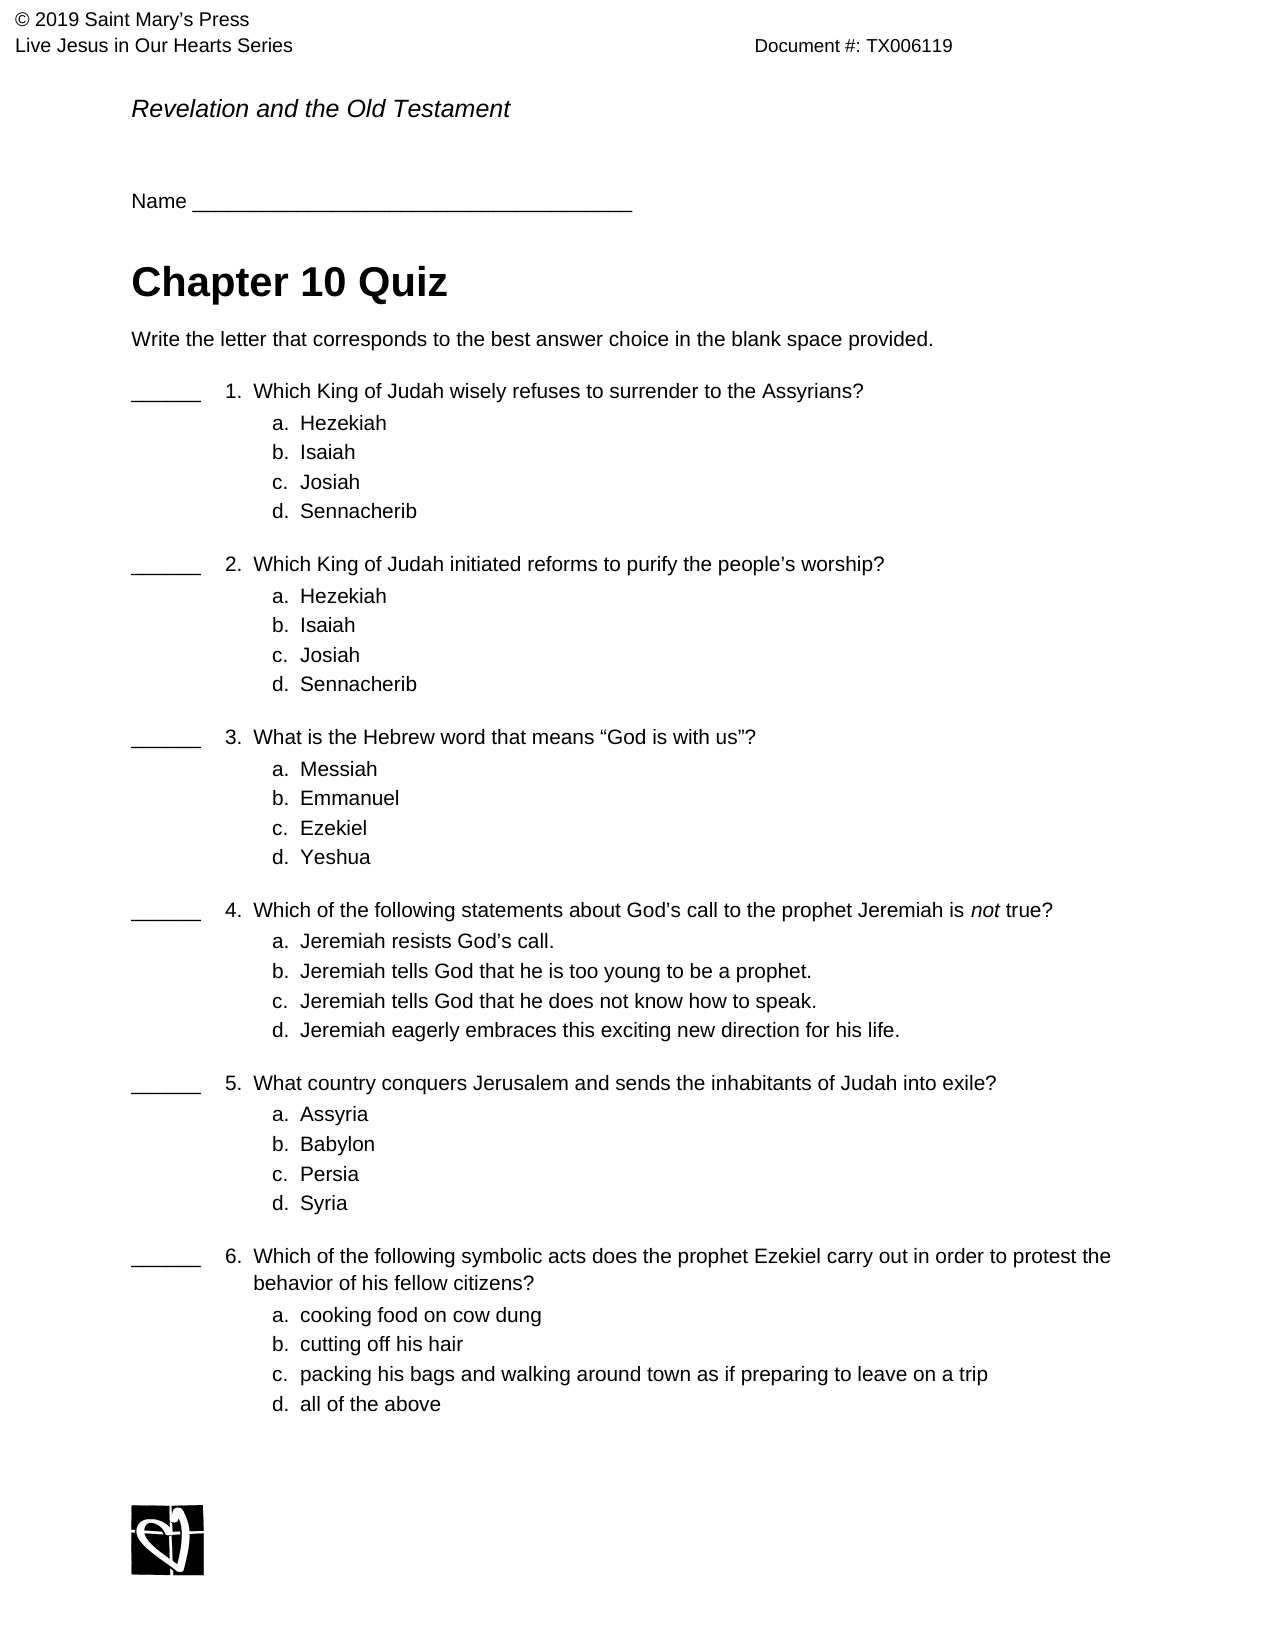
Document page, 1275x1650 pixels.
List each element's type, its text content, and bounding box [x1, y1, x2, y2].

list Persia [272, 1161, 1144, 1185]
text ______ 4. Which of the following statements about God’s call to the prophet Jeremiah is not true? [131, 898, 1144, 922]
text Isaiah [272, 440, 1144, 464]
list Josiah [272, 643, 1144, 667]
text ______ 1. Which King of Judah wisely refuses to surrender to the Assyrians? [131, 379, 1144, 403]
text Hezekiah [272, 411, 1144, 434]
list Hezekiah [272, 583, 1144, 607]
text Write the letter that corresponds to the best answer choice in the blank space provided. [131, 326, 1144, 350]
list Jeremiah eagerly embraces this exciting new direction for his life. [272, 1018, 1144, 1042]
text packing his bags and walking around town as if preparing to leave on a trip [272, 1362, 1144, 1386]
list Messiah [272, 756, 1144, 780]
list Jeremiah tells God that he is too young to be a prophet. [272, 959, 1144, 983]
text Sennacherib [272, 499, 1144, 523]
list Babylon [272, 1132, 1144, 1156]
list Jeremiah resists God’s call. [272, 929, 1144, 953]
list Isaiah [272, 613, 1144, 637]
text all of the above [272, 1391, 1144, 1415]
text Chapter 10 Quiz [131, 258, 1144, 306]
text Josiah [272, 470, 1144, 494]
list Sennacherib [272, 672, 1144, 696]
text cutting off his hair [272, 1332, 1144, 1356]
text Name ______________________________________ [131, 189, 1144, 237]
text ______ 6. Which of the following symbolic acts does the prophet Ezekiel carry out in order to protest the behavior of his fellow citizens? [131, 1243, 1144, 1295]
text ______ 3. What is the Hebrew word that means “God is with us”? [131, 725, 1144, 749]
text ______ 2. Which King of Judah initiated reforms to purify the people’s worship? [131, 552, 1144, 576]
list Assyria [272, 1102, 1144, 1126]
list cooking food on cow dung [272, 1303, 1144, 1327]
list Syria [272, 1191, 1144, 1215]
text ______ 5. What country conquers Jerusalem and sends the inhabitants of Judah into exile? [131, 1071, 1144, 1094]
list Ezekiel [272, 816, 1144, 839]
list Yeshua [272, 845, 1144, 869]
list Emmanuel [272, 786, 1144, 810]
list Jeremiah tells God that he does not know how to speak. [272, 988, 1144, 1012]
